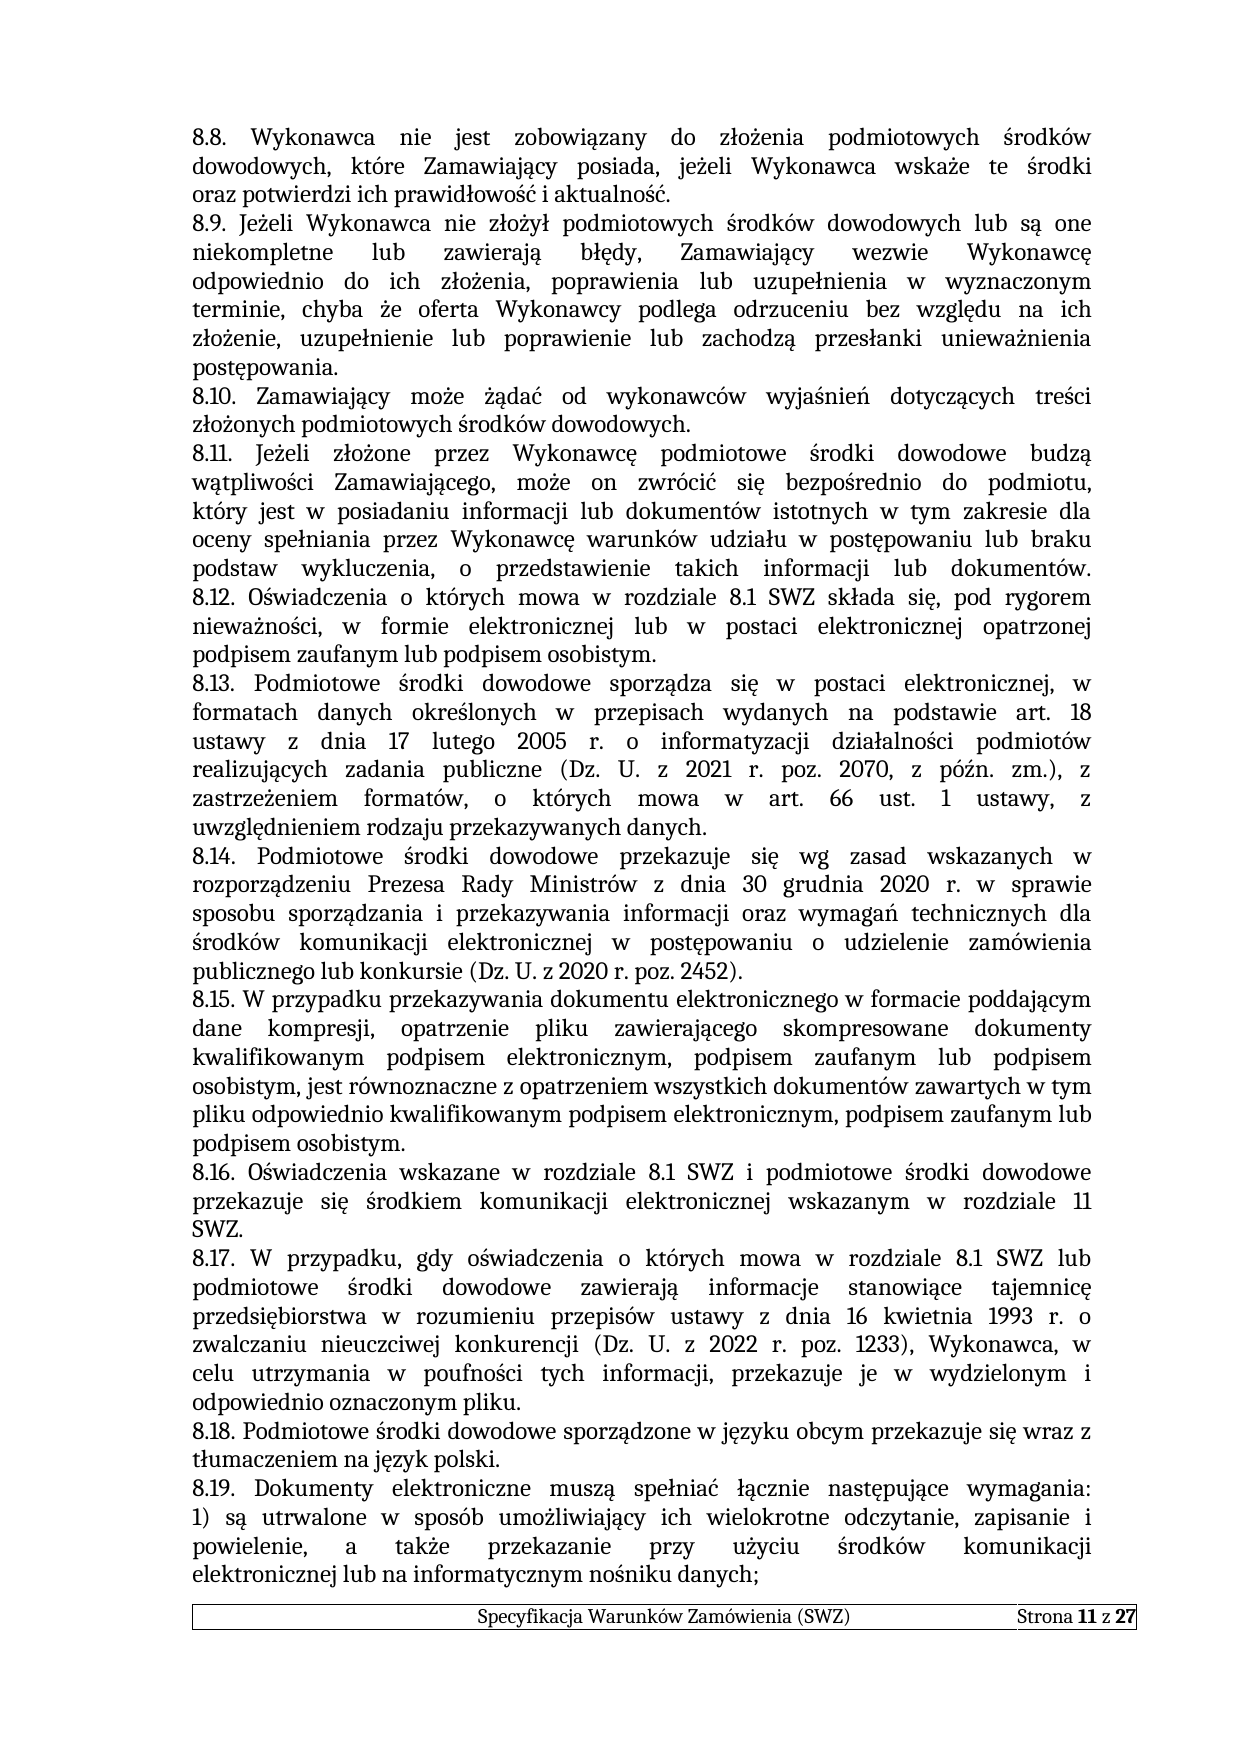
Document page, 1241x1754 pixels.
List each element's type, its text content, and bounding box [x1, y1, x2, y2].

text 8.8. Wykonawca nie jest zobowiązany do złożenia podmiotowych środków dowodowych, które Zamawiający posiada, jeżeli Wykonawca wskaże te środki oraz potwierdzi ich prawidłowość i aktualność. [192, 123, 1093, 209]
text 8.16. Oświadczenia wskazane w rozdziale 8.1 SWZ i podmiotowe środki dowodowe przekazuje się środkiem komunikacji elektronicznej wskazanym w rozdziale 11 SWZ. [192, 1158, 1093, 1244]
text 8.11. Jeżeli złożone przez Wykonawcę podmiotowe środki dowodowe budzą wątpliwości Zamawiającego, może on zwrócić się bezpośrednio do podmiotu, który jest w posiadaniu informacji lub dokumentów istotnych w tym zakresie dla oceny spełniania przez Wykonawcę warunków udziału w postępowaniu lub braku podstaw wykluczenia, o przedstawienie takich informacji lub dokumentów. 8.12. Oświadczenia o których mowa w rozdziale 8.1 SWZ składa się, pod rygorem nieważności, w formie elektronicznej lub w postaci elektronicznej opatrzonej podpisem zaufanym lub podpisem osobistym. [192, 439, 1093, 669]
text 8.13. Podmiotowe środki dowodowe sporządza się w postaci elektronicznej, w formatach danych określonych w przepisach wydanych na podstawie art. 18 ustawy z dnia 17 lutego 2005 r. o informatyzacji działalności podmiotów realizujących zadania publiczne (Dz. U. z 2021 r. poz. 2070, z późn. zm.), z zastrzeżeniem formatów, o których mowa w art. 66 ust. 1 ustawy, z uwzględnieniem rodzaju przekazywanych danych. [192, 669, 1093, 842]
text 8.18. Podmiotowe środki dowodowe sporządzone w języku obcym przekazuje się wraz z tłumaczeniem na język polski. [192, 1417, 1093, 1474]
text 8.19. Dokumenty elektroniczne muszą spełniać łącznie następujące wymagania: 1) są utrwalone w sposób umożliwiający ich wielokrotne odczytanie, zapisanie i powielenie, a także przekazanie przy użyciu środków komunikacji elektronicznej lub na informatycznym nośniku danych; [192, 1474, 1093, 1589]
text 8.9. Jeżeli Wykonawca nie złożył podmiotowych środków dowodowych lub są one niekompletne lub zawierają błędy, Zamawiający wezwie Wykonawcę odpowiednio do ich złożenia, poprawienia lub uzupełnienia w wyznaczonym terminie, chyba że oferta Wykonawcy podlega odrzuceniu bez względu na ich złożenie, uzupełnienie lub poprawienie lub zachodzą przesłanki unieważnienia postępowania. 8.10. Zamawiający może żądać od wykonawców wyjaśnień dotyczących treści złożonych podmiotowych środków dowodowych. [192, 209, 1093, 439]
text 8.17. W przypadku, gdy oświadczenia o których mowa w rozdziale 8.1 SWZ lub podmiotowe środki dowodowe zawierają informacje stanowiące tajemnicę przedsiębiorstwa w rozumieniu przepisów ustawy z dnia 16 kwietnia 1993 r. o zwalczaniu nieuczciwej konkurencji (Dz. U. z 2022 r. poz. 1233), Wykonawca, w celu utrzymania w poufności tych informacji, przekazuje je w wydzielonym i odpowiednio oznaczonym pliku. [192, 1244, 1093, 1417]
text 8.15. W przypadku przekazywania dokumentu elektronicznego w formacie poddającym dane kompresji, opatrzenie pliku zawierającego skompresowane dokumenty kwalifikowanym podpisem elektronicznym, podpisem zaufanym lub podpisem osobistym, jest równoznaczne z opatrzeniem wszystkich dokumentów zawartych w tym pliku odpowiednio kwalifikowanym podpisem elektronicznym, podpisem zaufanym lub podpisem osobistym. [192, 985, 1093, 1158]
text 8.14. Podmiotowe środki dowodowe przekazuje się wg zasad wskazanych w rozporządzeniu Prezesa Rady Ministrów z dnia 30 grudnia 2020 r. w sprawie sposobu sporządzania i przekazywania informacji oraz wymagań technicznych dla środków komunikacji elektronicznej w postępowaniu o udzielenie zamówienia publicznego lub konkursie (Dz. U. z 2020 r. poz. 2452). [192, 842, 1093, 985]
